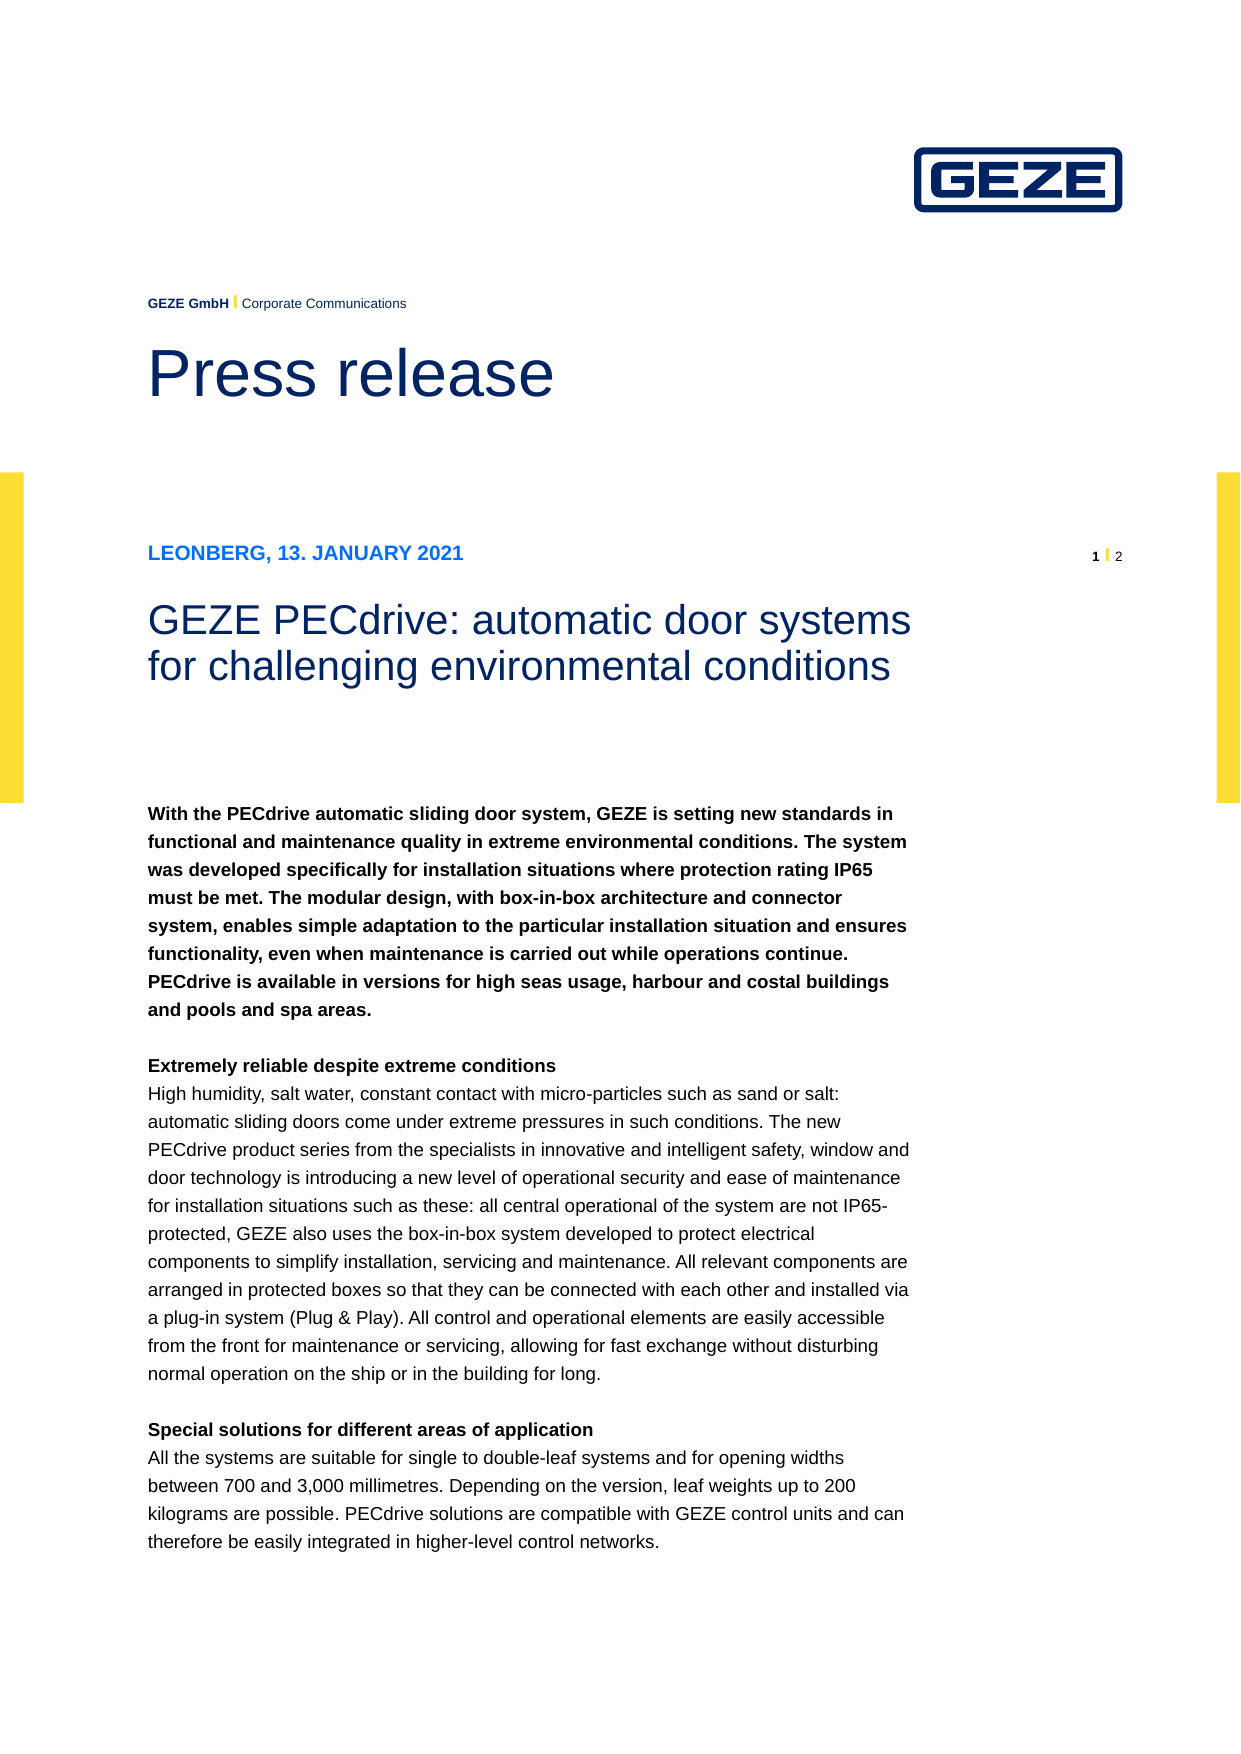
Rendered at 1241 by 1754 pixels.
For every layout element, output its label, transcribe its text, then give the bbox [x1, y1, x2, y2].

table_header Leonberg, [148, 538, 914, 567]
text All the systems are suitable for single to double-leaf systems and for opening widths between 700 and 3,000 millimetres. Depending on the version, leaf weights up to 200 kilograms are possible. PECdrive solutions are compatible with GEZE control units and can therefore be easily integrated in higher-level control networks. [148, 1447, 915, 1553]
text Special solutions for different areas of application [148, 1419, 915, 1441]
text High humidity, salt water, constant contact with micro-particles such as sand or salt: automatic sliding doors come under extreme pressures in such conditions. The new PECdrive product series from the specialists in innovative and intelligent safety, window and door technology is introducing a new level of operational security and ease of maintenance for installation situations such as these: all central operational of the system are not IP65-protected, GEZE also uses the box-in-box system developed to protect electrical components to simplify installation, servicing and maintenance. All relevant components are arranged in protected boxes so that they can be connected with each other and installed via a plug-in system (Plug & Play). All control and operational elements are easily accessible from the front for maintenance or servicing, allowing for fast exchange without disturbing normal operation on the ship or in the building for long. [148, 1083, 915, 1384]
text Extremely reliable despite extreme conditions [148, 1055, 915, 1076]
table_cell GEZE PECdrive: automatic door systems for challenging environmental conditions [148, 568, 914, 803]
text With the PECdrive automatic sliding door system, GEZE is setting new standards in functional and maintenance quality in extreme environmental conditions. The system was developed specifically for installation situations where protection rating IP65 must be met. The modular design, with box-in-box architecture and connector system, enables simple adaptation to the particular installation situation and ensures functionality, even when maintenance is carried out while operations continue. PECdrive is available in versions for high seas usage, harbour and costal buildings and pools and spa areas. [148, 803, 915, 1020]
